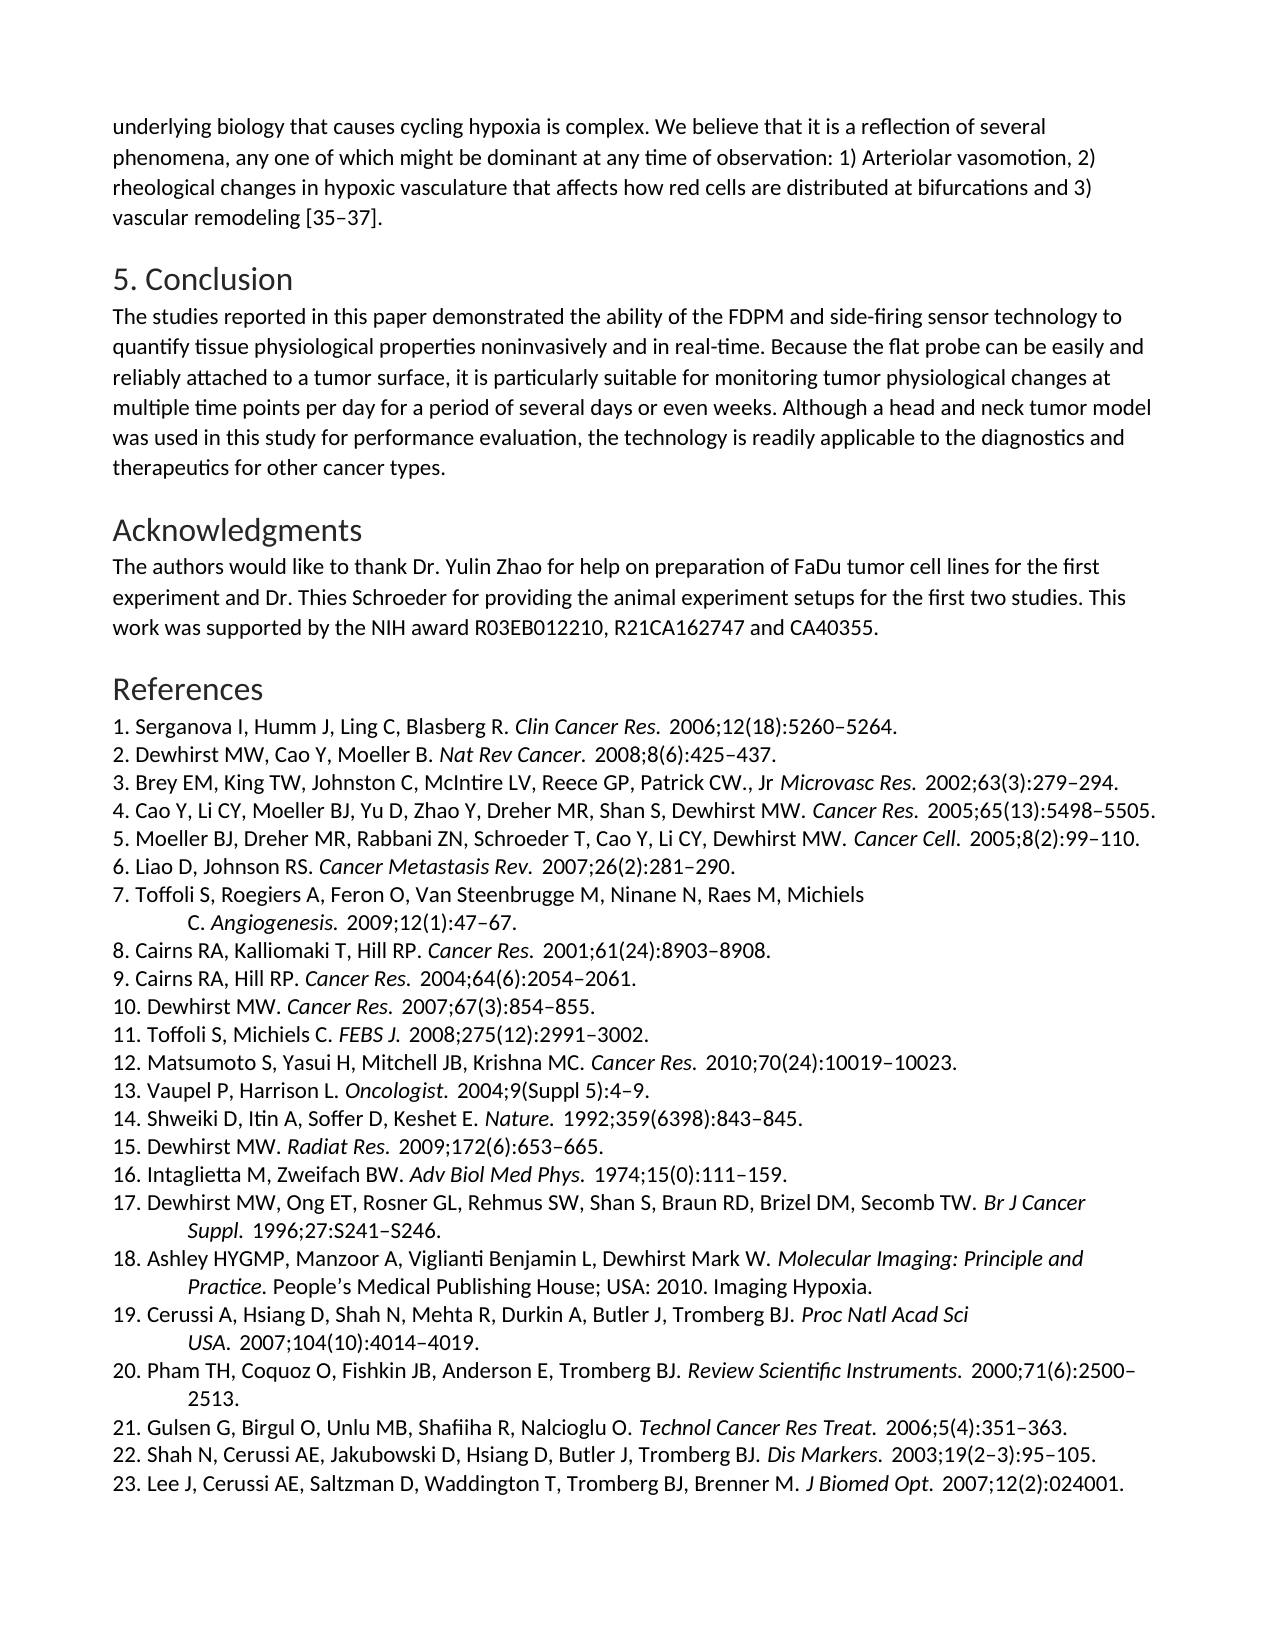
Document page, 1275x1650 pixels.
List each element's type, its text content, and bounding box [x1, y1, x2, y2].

text 8. Cairns RA, Kalliomaki T, Hill RP. Cancer Res. 2001;61(24):8903–8908. [112, 936, 1162, 964]
subtitle References [112, 668, 1162, 709]
subtitle 5. Conclusion [112, 258, 1162, 299]
text 12. Matsumoto S, Yasui H, Mitchell JB, Krishna MC. Cancer Res. 2010;70(24):10019–10023. [112, 1048, 1162, 1076]
text 19. Cerussi A, Hsiang D, Shah N, Mehta R, Durkin A, Butler J, Tromberg BJ. Proc Natl Acad Sci USA. 2007;104(10):4014–4019. [112, 1301, 1162, 1357]
text 10. Dewhirst MW. Cancer Res. 2007;67(3):854–855. [112, 992, 1162, 1020]
text 17. Dewhirst MW, Ong ET, Rosner GL, Rehmus SW, Shan S, Braun RD, Brizel DM, Secomb TW. Br J Cancer Suppl. 1996;27:S241–S246. [112, 1188, 1162, 1244]
text 4. Cao Y, Li CY, Moeller BJ, Yu D, Zhao Y, Dreher MR, Shan S, Dewhirst MW. Cancer Res. 2005;65(13):5498–5505. [112, 796, 1162, 824]
text 16. Intaglietta M, Zweifach BW. Adv Biol Med Phys. 1974;15(0):111–159. [112, 1160, 1162, 1188]
text 20. Pham TH, Coquoz O, Fishkin JB, Anderson E, Tromberg BJ. Review Scientific Instruments. 2000;71(6):2500–2513. [112, 1357, 1162, 1413]
text 21. Gulsen G, Birgul O, Unlu MB, Shafiiha R, Nalcioglu O. Technol Cancer Res Treat. 2006;5(4):351–363. [112, 1413, 1162, 1441]
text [112, 112, 1162, 231]
text 15. Dewhirst MW. Radiat Res. 2009;172(6):653–665. [112, 1132, 1162, 1160]
text 14. Shweiki D, Itin A, Soffer D, Keshet E. Nature. 1992;359(6398):843–845. [112, 1104, 1162, 1132]
text The studies reported in this paper demonstrated the ability of the FDPM and side-firing sensor technology to quantify tissue physiological properties noninvasively and in real-time. Because the flat probe can be easily and reliably attached to a tumor surface, it is particularly suitable for monitoring tumor physiological changes at multiple time points per day for a period of several days or even weeks. Although a head and neck tumor model was used in this study for performance evaluation, the technology is readily applicable to the diagnostics and therapeutics for other cancer types. [112, 302, 1162, 481]
text 13. Vaupel P, Harrison L. Oncologist. 2004;9(Suppl 5):4–9. [112, 1076, 1162, 1104]
text The authors would like to thank Dr. Yulin Zhao for help on preparation of FaDu tumor cell lines for the first experiment and Dr. Thies Schroeder for providing the animal experiment setups for the first two studies. This work was supported by the NIH award R03EB012210, R21CA162747 and CA40355. [112, 552, 1162, 641]
text 23. Lee J, Cerussi AE, Saltzman D, Waddington T, Tromberg BJ, Brenner M. J Biomed Opt. 2007;12(2):024001. [112, 1469, 1162, 1497]
text 6. Liao D, Johnson RS. Cancer Metastasis Rev. 2007;26(2):281–290. [112, 852, 1162, 880]
text 1. Serganova I, Humm J, Ling C, Blasberg R. Clin Cancer Res. 2006;12(18):5260–5264. [112, 712, 1162, 740]
text 3. Brey EM, King TW, Johnston C, McIntire LV, Reece GP, Patrick CW., Jr Microvasc Res. 2002;63(3):279–294. [112, 768, 1162, 796]
text 2. Dewhirst MW, Cao Y, Moeller B. Nat Rev Cancer. 2008;8(6):425–437. [112, 740, 1162, 768]
subtitle Acknowledgments [112, 508, 1162, 549]
text 7. Toffoli S, Roegiers A, Feron O, Van Steenbrugge M, Ninane N, Raes M, Michiels C. Angiogenesis. 2009;12(1):47–67. [112, 880, 1162, 936]
text 9. Cairns RA, Hill RP. Cancer Res. 2004;64(6):2054–2061. [112, 964, 1162, 992]
text 18. Ashley HYGMP, Manzoor A, Viglianti Benjamin L, Dewhirst Mark W. Molecular Imaging: Principle and Practice. People’s Medical Publishing House; USA: 2010. Imaging Hypoxia. [112, 1244, 1162, 1301]
text 11. Toffoli S, Michiels C. FEBS J. 2008;275(12):2991–3002. [112, 1020, 1162, 1048]
text 22. Shah N, Cerussi AE, Jakubowski D, Hsiang D, Butler J, Tromberg BJ. Dis Markers. 2003;19(2–3):95–105. [112, 1441, 1162, 1469]
text 5. Moeller BJ, Dreher MR, Rabbani ZN, Schroeder T, Cao Y, Li CY, Dewhirst MW. Cancer Cell. 2005;8(2):99–110. [112, 824, 1162, 852]
